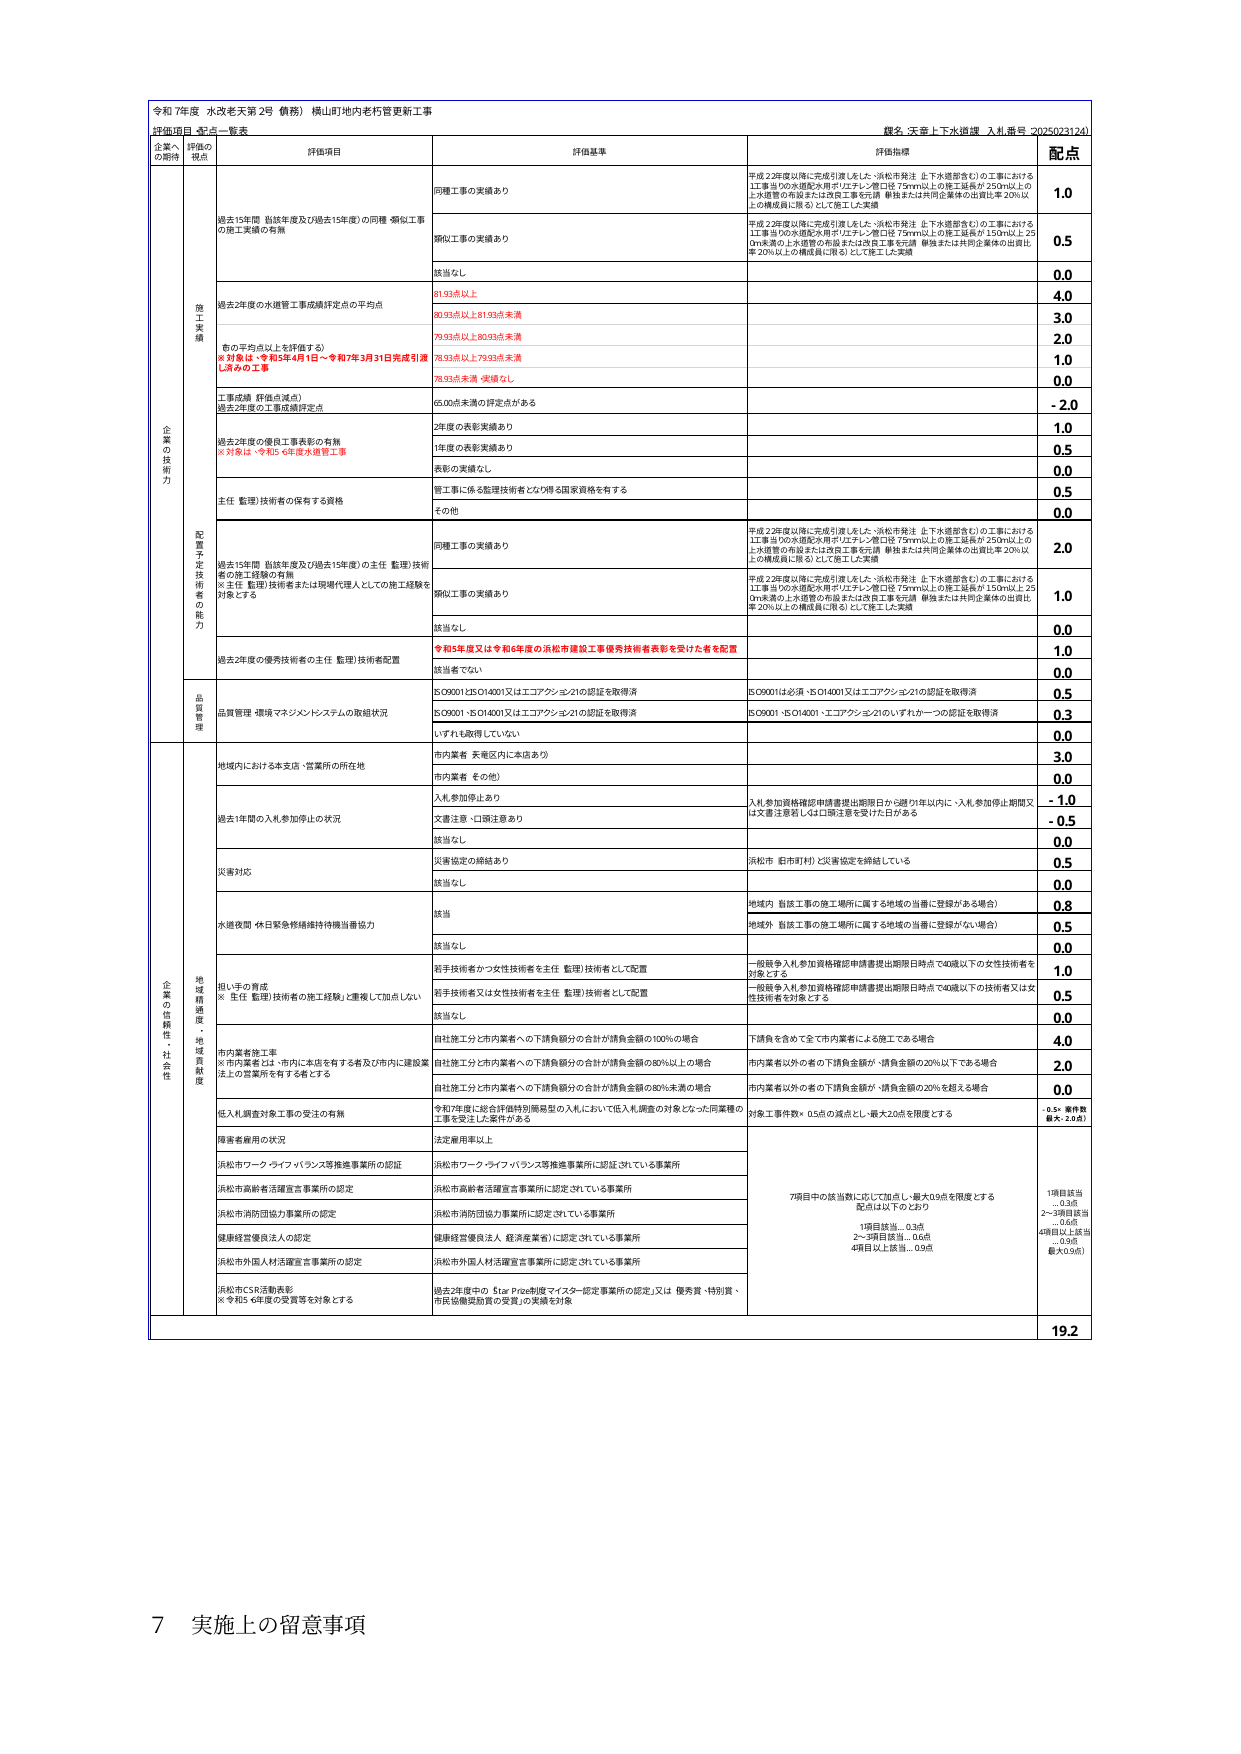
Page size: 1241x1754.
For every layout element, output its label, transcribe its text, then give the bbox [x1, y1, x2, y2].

text ７ 実施上の留意事項 [148, 1608, 1092, 1639]
